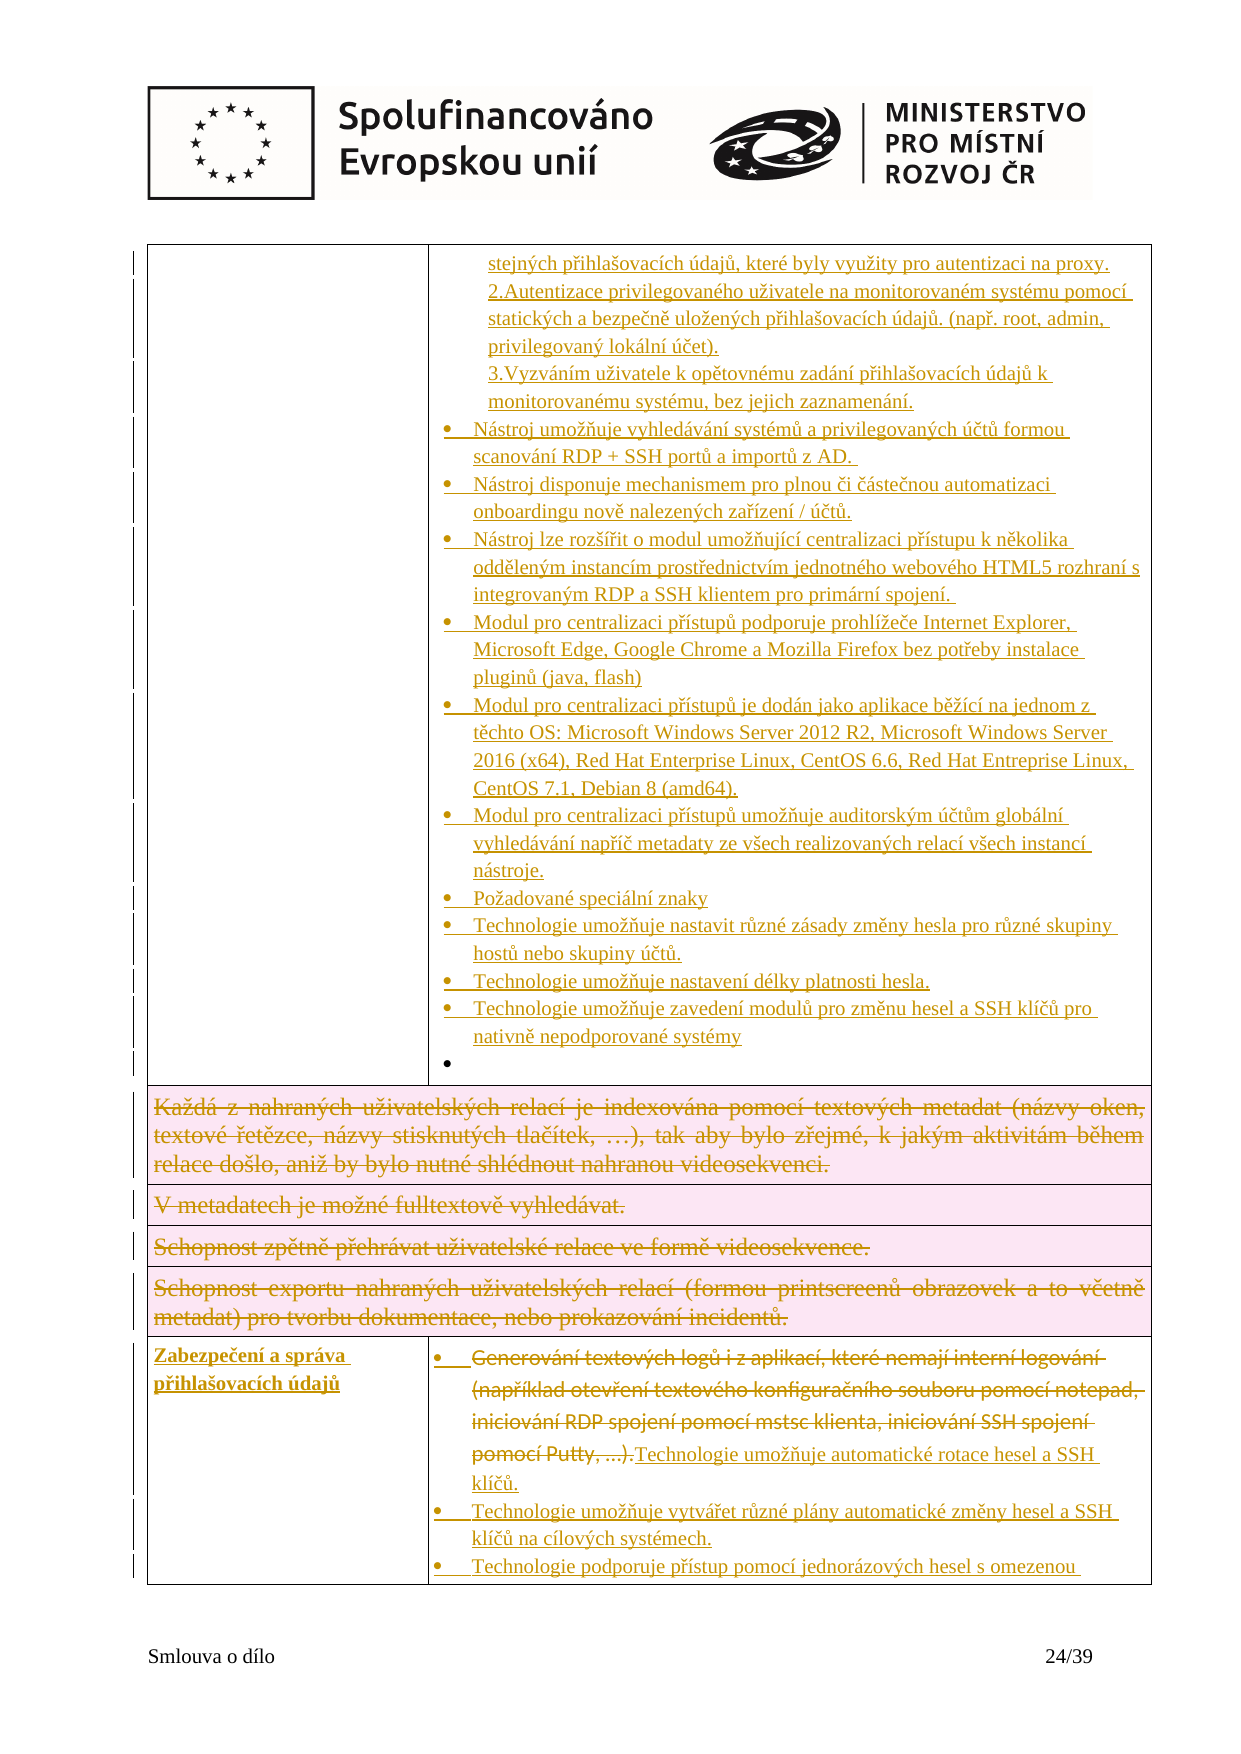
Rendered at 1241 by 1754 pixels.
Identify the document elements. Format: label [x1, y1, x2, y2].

table_cell [429, 245, 1151, 1085]
table_cell [148, 245, 428, 1085]
table_cell [429, 1337, 1151, 1583]
picture [147, 86, 1093, 200]
table_cell [148, 1337, 428, 1583]
